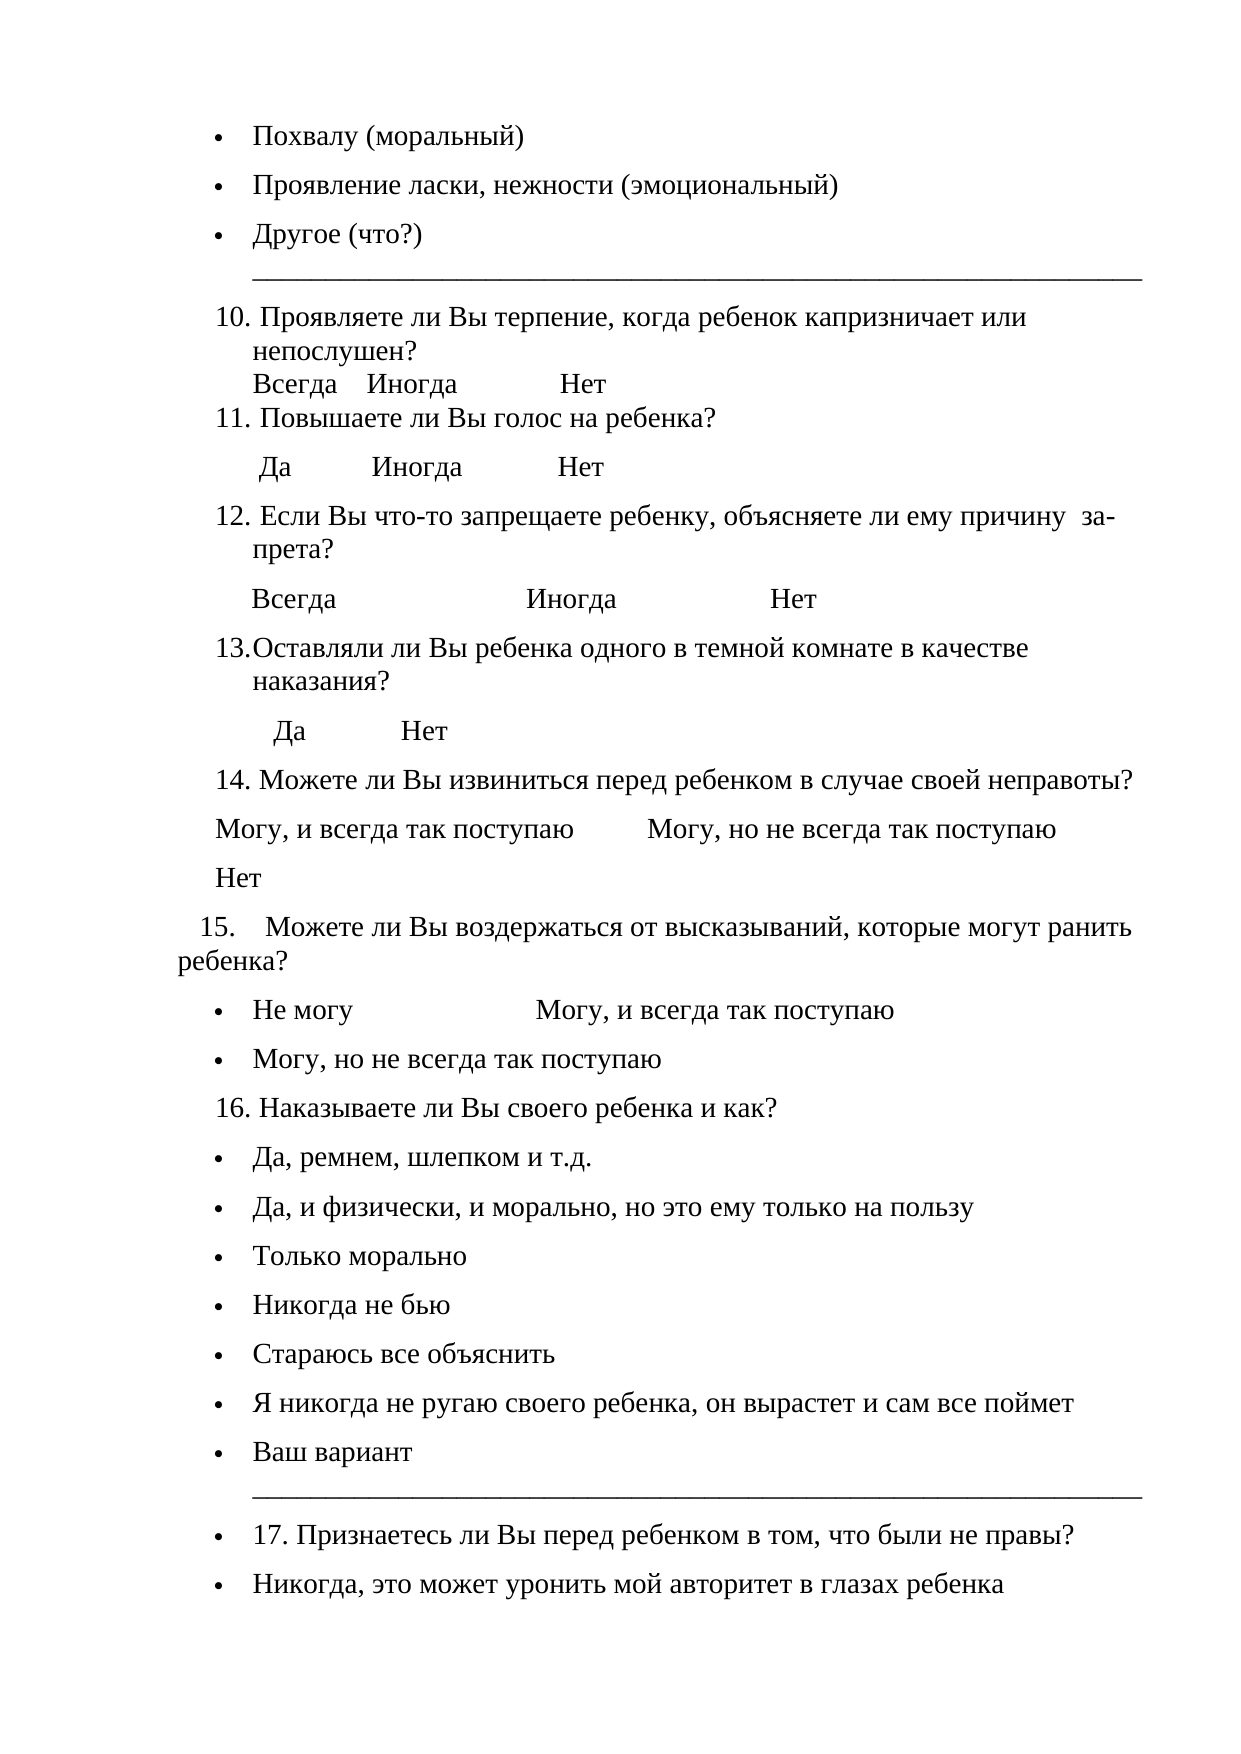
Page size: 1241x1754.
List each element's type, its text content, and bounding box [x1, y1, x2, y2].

list Проявление ласки, нежности (эмоциональный) [215, 167, 1152, 201]
list Ваш вариант _____________________________________________________________ [215, 1434, 1152, 1502]
list 17. Признаетесь ли Вы перед ребенком в том, что были не правы? [215, 1517, 1152, 1551]
text Могу, и всегда так поступаю Могу, но не всегда так поступаю [215, 811, 1152, 844]
list Оставляли ли Вы ребенка одного в темной комнате в качестве наказания? [215, 630, 1152, 697]
list Только морально [215, 1238, 1152, 1271]
list Если Вы что-то запрещаете ребенку, объясняете ли ему причину запрета? [215, 498, 1152, 565]
list Да, ремнем, шлепком и т.д. [215, 1139, 1152, 1173]
list Не могу Могу, и всегда так поступаю [215, 992, 1152, 1026]
list Могу, но не всегда так поступаю [215, 1041, 1152, 1075]
list Похвалу (моральный) [215, 118, 1152, 152]
list Повышаете ли Вы голос на ребенка? [215, 400, 1152, 433]
list Другое (что?) _____________________________________________________________ [215, 216, 1152, 283]
list Никогда не бью [215, 1287, 1152, 1321]
list Я никогда не ругаю своего ребенка, он вырастет и сам все поймет [215, 1385, 1152, 1419]
list Никогда, это может уронить мой авторитет в глазах ребенка [215, 1566, 1152, 1600]
text 16. Наказываете ли Вы своего ребенка и как? [215, 1090, 1152, 1124]
text Да Нет [215, 713, 1152, 746]
text Нет [215, 860, 1152, 894]
text Всегда Иногда Нет [215, 581, 1152, 614]
text 14. Можете ли Вы извиниться перед ребенком в случае своей неправоты? [215, 762, 1152, 795]
list Проявляете ли Вы терпение, когда ребенок капризничает или непослушен? Всегда Иногда Нет [215, 299, 1152, 400]
text 15. Можете ли Вы воздержаться от высказываний, которые могут ранить ребенка? [177, 909, 1152, 976]
list Да, и физически, и морально, но это ему только на пользу [215, 1189, 1152, 1222]
text Да Иногда Нет [215, 449, 1152, 482]
list Стараюсь все объяснить [215, 1336, 1152, 1370]
